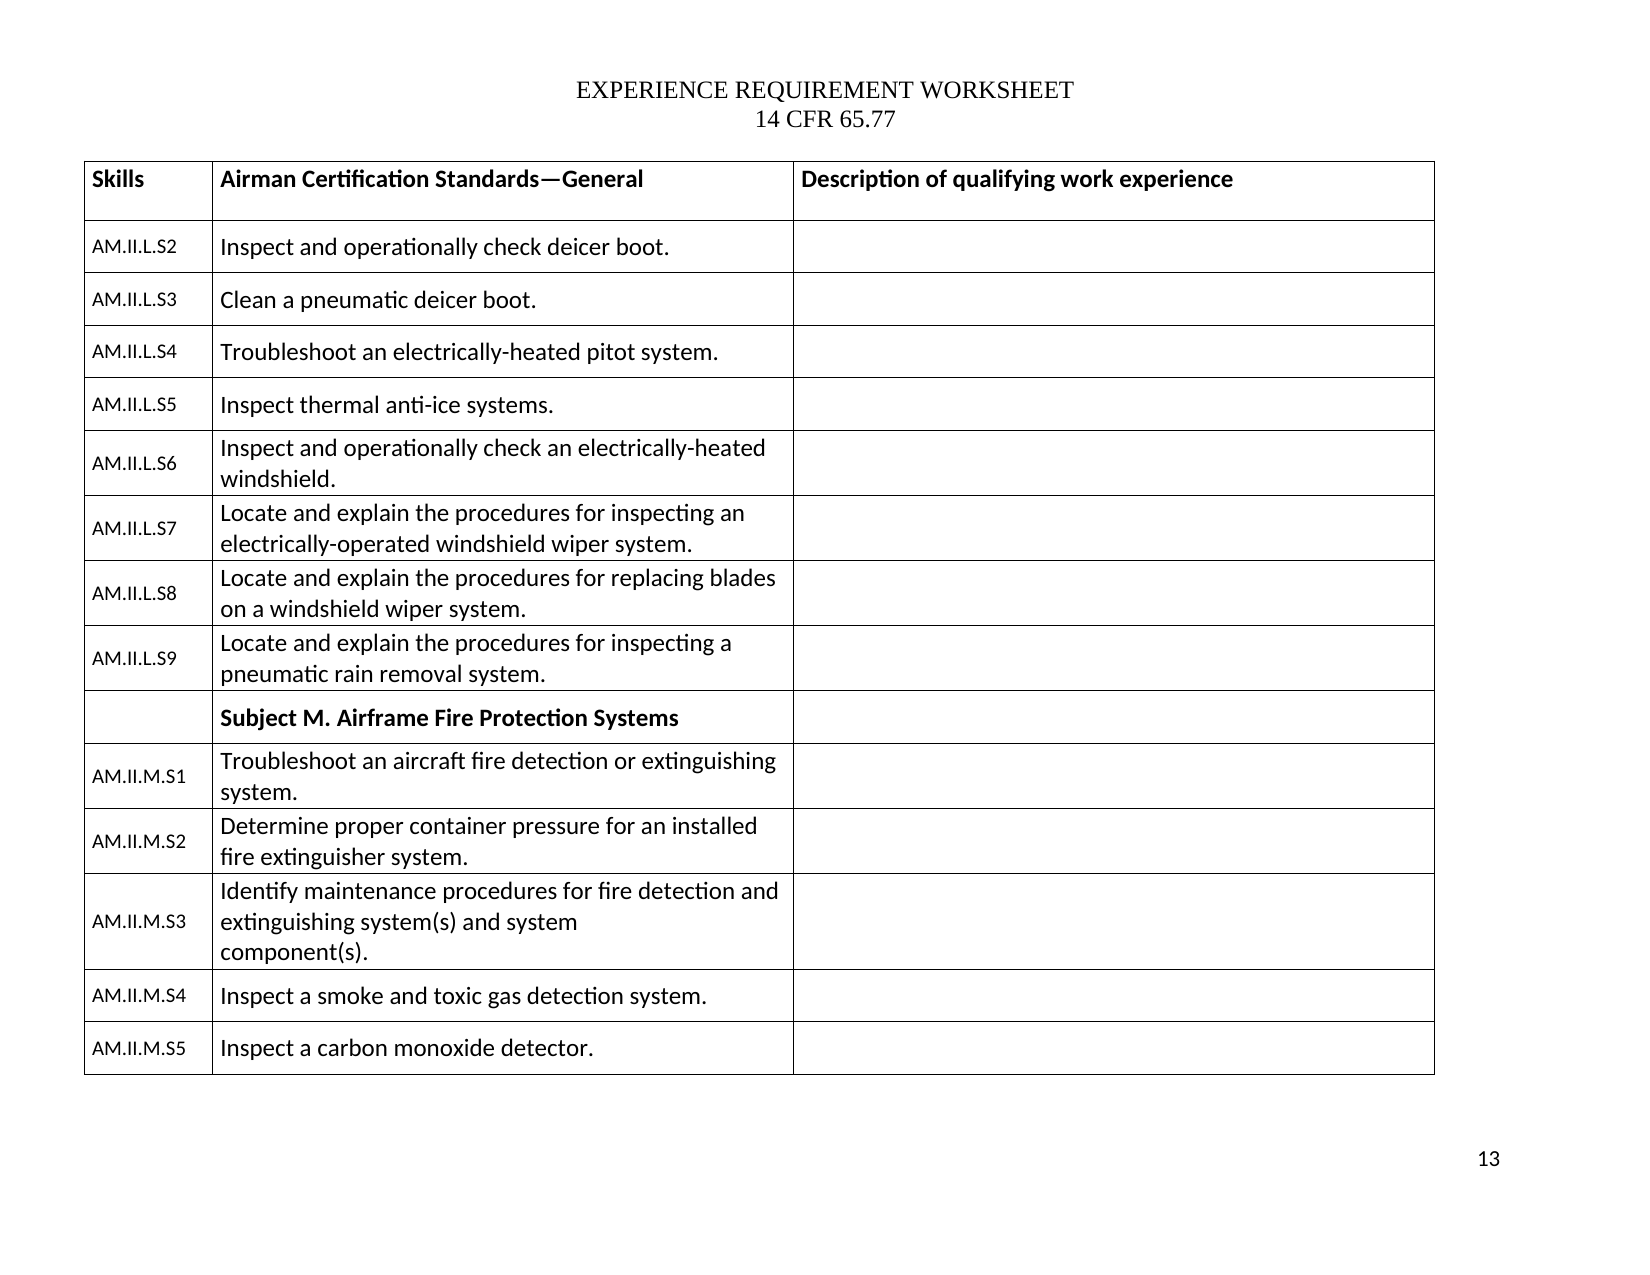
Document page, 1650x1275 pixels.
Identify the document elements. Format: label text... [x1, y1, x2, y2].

table_cell [794, 273, 1434, 325]
table_cell [794, 626, 1434, 690]
table_cell [794, 326, 1434, 377]
table_cell [794, 809, 1434, 873]
table_cell Determine proper container pressure for an installed fire extinguisher system. [213, 809, 793, 873]
table_cell Clean a pneumatic deicer boot. [213, 273, 793, 325]
table_cell [794, 1022, 1434, 1073]
table_cell AM.II.L.S5 [85, 378, 212, 430]
table_cell AM.II.M.S1 [85, 744, 212, 808]
table_cell AM.II.L.S4 [85, 326, 212, 377]
table_cell AM.II.M.S2 [85, 809, 212, 873]
table_cell [794, 431, 1434, 495]
table_header Skills [85, 162, 212, 220]
table_cell Inspect a smoke and toxic gas detection system. [213, 970, 793, 1021]
table_cell [794, 744, 1434, 808]
table_cell [794, 970, 1434, 1021]
table_header Description of qualifying work experience [794, 162, 1434, 220]
table_cell [794, 378, 1434, 430]
table_cell Identify maintenance procedures for fire detection and extinguishing system(s) and system component(s). [213, 874, 793, 968]
table_cell Subject M. Airframe Fire Protection Systems [213, 691, 793, 743]
table_cell AM.II.M.S4 [85, 970, 212, 1021]
table_cell Troubleshoot an electrically-heated pitot system. [213, 326, 793, 377]
table_cell AM.II.L.S8 [85, 561, 212, 625]
table_header Airman Certification Standards—General [213, 162, 793, 220]
table_cell [794, 691, 1434, 743]
table_cell Inspect a carbon monoxide detector. [213, 1022, 793, 1073]
table_cell AM.II.L.S6 [85, 431, 212, 495]
table_cell Inspect and operationally check deicer boot. [213, 221, 793, 272]
table_cell Inspect and operationally check an electrically-heated windshield. [213, 431, 793, 495]
table_cell AM.II.L.S2 [85, 221, 212, 272]
table_cell [794, 561, 1434, 625]
table_cell Locate and explain the procedures for inspecting a pneumatic rain removal system. [213, 626, 793, 690]
table_cell AM.II.L.S3 [85, 273, 212, 325]
table_cell [794, 874, 1434, 968]
table_cell Inspect thermal anti-ice systems. [213, 378, 793, 430]
table_cell [85, 691, 212, 743]
table_cell Locate and explain the procedures for replacing blades on a windshield wiper system. [213, 561, 793, 625]
table_cell AM.II.M.S3 [85, 874, 212, 968]
table_cell AM.II.L.S7 [85, 496, 212, 560]
table_cell [794, 221, 1434, 272]
table_cell AM.II.M.S5 [85, 1022, 212, 1073]
table_cell Troubleshoot an aircraft fire detection or extinguishing system. [213, 744, 793, 808]
table_cell AM.II.L.S9 [85, 626, 212, 690]
table_cell Locate and explain the procedures for inspecting an electrically-operated windshield wiper system. [213, 496, 793, 560]
table_cell [794, 496, 1434, 560]
